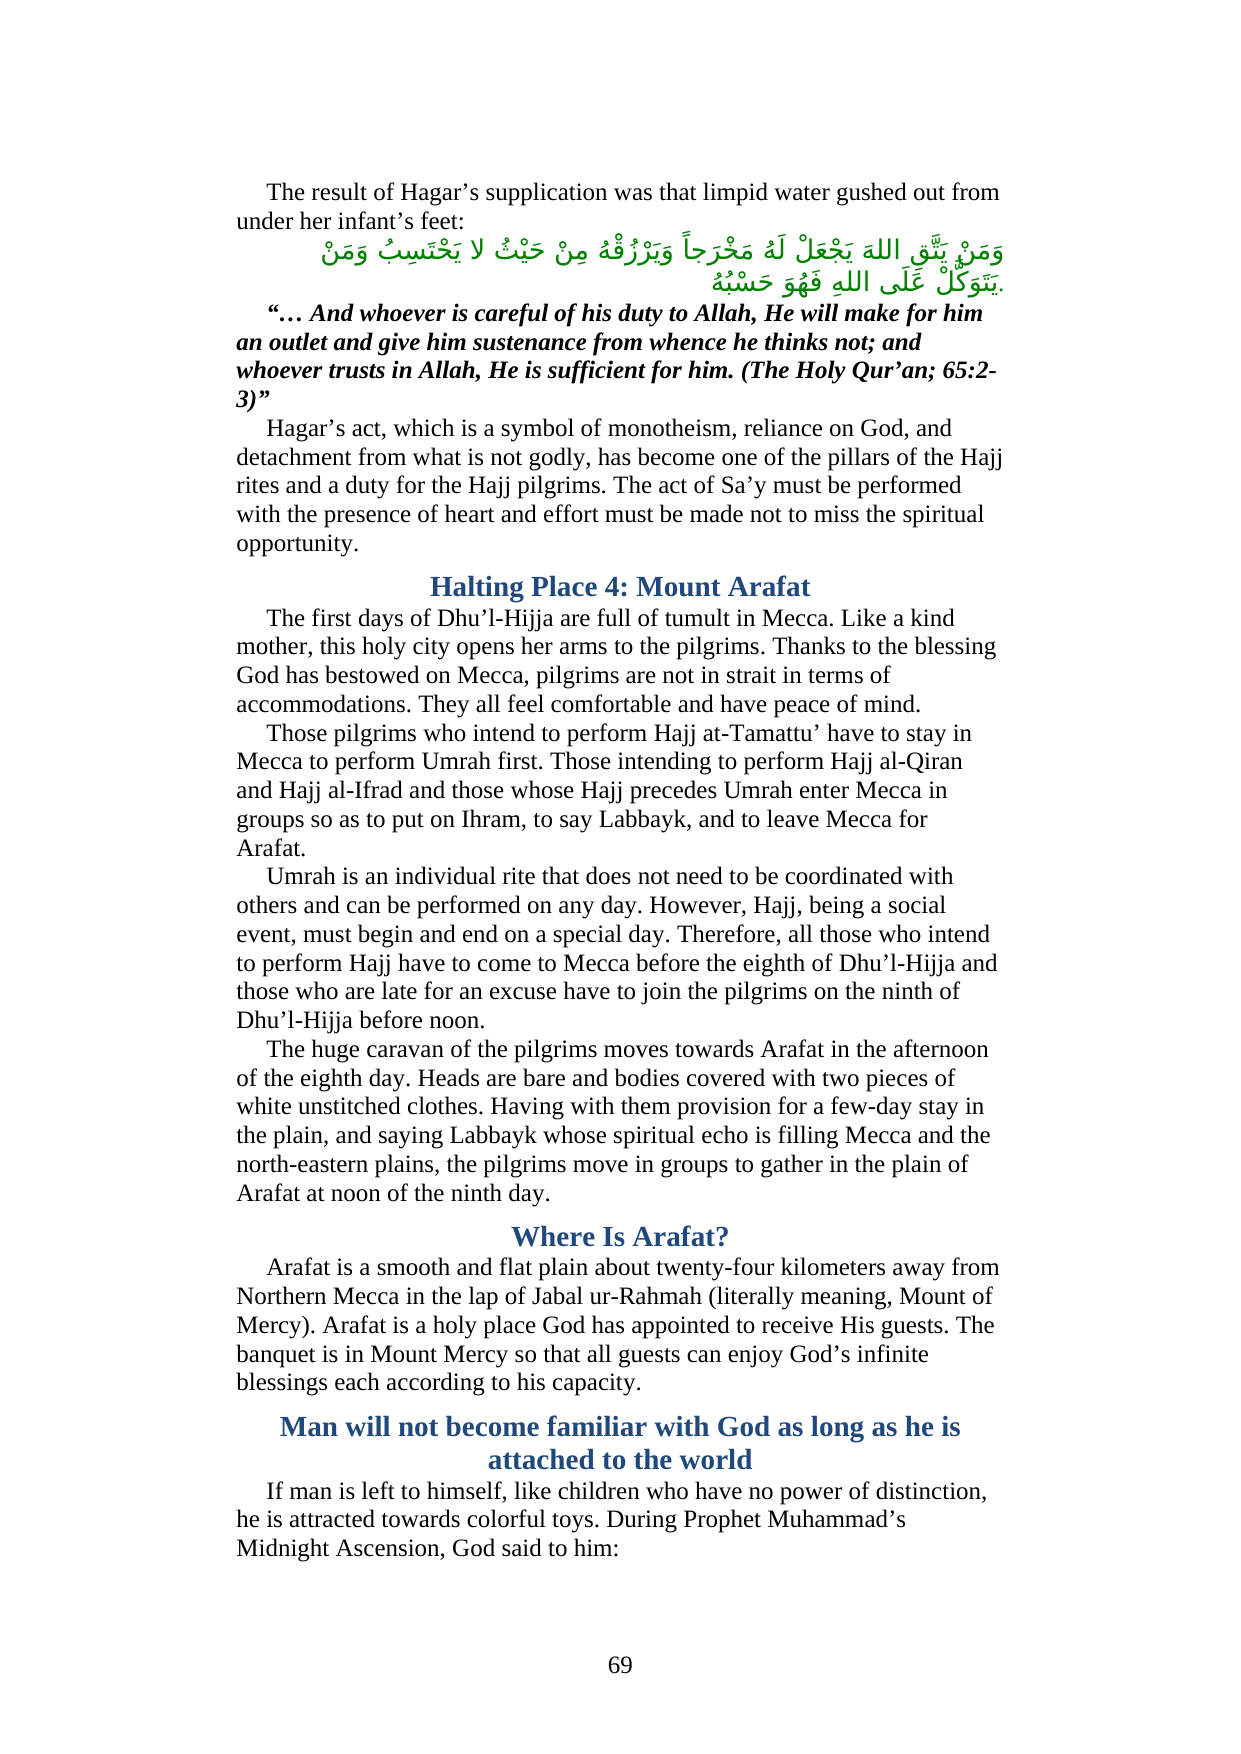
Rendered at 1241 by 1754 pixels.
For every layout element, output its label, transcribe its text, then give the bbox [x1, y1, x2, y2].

subtitle Where Is Arafat? [236, 1219, 1004, 1252]
text The first days of Dhu’l-Hijja are full of tumult in Mecca. Like a kind mother, this holy city opens her arms to the pilgrims. Thanks to the blessing God has bestowed on Mecca, pilgrims are not in strait in terms of accommodations. They all feel comfortable and have peace of mind. [236, 603, 1004, 718]
subtitle Halting Place 4: Mount Arafat [236, 569, 1004, 603]
subtitle Man will not become familiar with God as long as he is attached to the world [236, 1409, 1004, 1476]
text The huge caravan of the pilgrims moves towards Arafat in the afternoon of the eighth day. Heads are bare and bodies covered with two pieces of white unstitched clothes. Having with them provision for a few-day stay in the plain, and saying Labbayk whose spiritual echo is filling Mecca and the north-eastern plains, the pilgrims move in groups to gather in the plain of Arafat at noon of the ninth day. [236, 1034, 1004, 1206]
text If man is left to himself, like children who have no power of distinction, he is attracted towards colorful toys. During Prophet Muhammad’s Midnight Ascension, God said to him: [236, 1476, 1004, 1562]
text Hagar’s act, which is a symbol of monotheism, reliance on God, and detachment from what is not godly, has become one of the pillars of the Hajj rites and a duty for the Hajj pilgrims. The act of Sa’y must be performed with the presence of heart and effort must be made not to miss the spiritual opportunity. [236, 413, 1004, 557]
text وَمَنْ يَتَّقِ اللهَ يَجْعَلْ لَهُ مَخْرَجاً وَيَرْزُقْهُ مِنْ حَيْثُ لا يَحْتَسِبُ وَمَنْ يَتَوَكَّلْ عَلَى اللهِ فَهُوَ حَسْبُهُ. [236, 235, 1004, 298]
text The result of Hagar’s supplication was that limpid water gushed out from under her infant’s feet: [236, 177, 1004, 235]
text Umrah is an individual rite that does not need to be coordinated with others and can be performed on any day. However, Hajj, being a social event, must begin and end on a special day. Therefore, all those who intend to perform Hajj have to come to Mecca before the eighth of Dhu’l-Hijja and those who are late for an excuse have to join the pilgrims on the ninth of Dhu’l-Hijja before noon. [236, 861, 1004, 1034]
text “… And whoever is careful of his duty to Allah, He will make for him an outlet and give him sustenance from whence he thinks not; and whoever trusts in Allah, He is sufficient for him. (The Holy Qur’an; 65:2-3)” [236, 298, 1004, 413]
text Those pilgrims who intend to perform Hajj at-Tamattu’ have to stay in Mecca to perform Umrah first. Those intending to perform Hajj al-Qiran and Hajj al-Ifrad and those whose Hajj precedes Umrah enter Mecca in groups so as to put on Ihram, to say Labbayk, and to leave Mecca for Arafat. [236, 718, 1004, 861]
text Arafat is a smooth and flat plain about twenty-four kilometers away from Northern Mecca in the lap of Jabal ur-Rahmah (literally meaning, Mount of Mercy). Arafat is a holy place God has appointed to receive His guests. The banquet is in Mount Mercy so that all guests can enjoy God’s infinite blessings each according to his capacity. [236, 1252, 1004, 1396]
